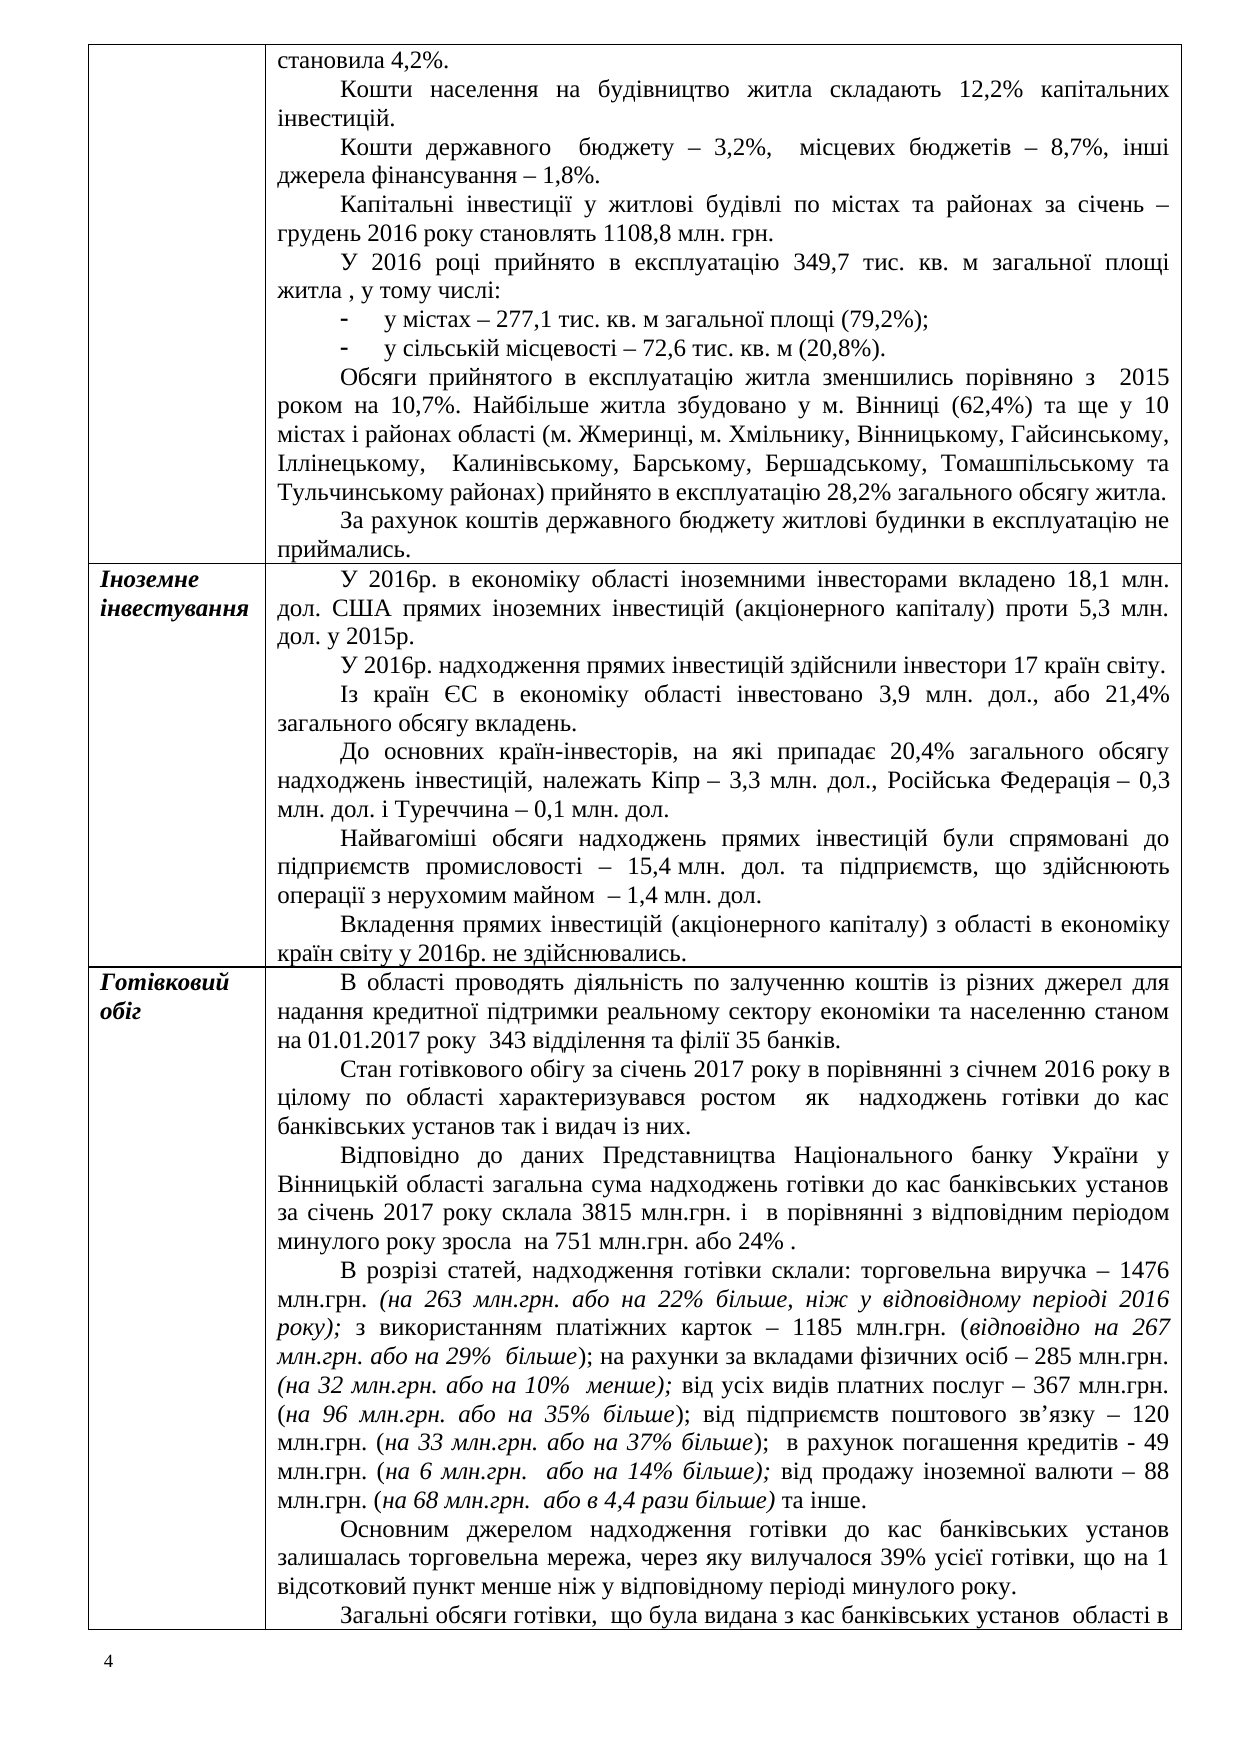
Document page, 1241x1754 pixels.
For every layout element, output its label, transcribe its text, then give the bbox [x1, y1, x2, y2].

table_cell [266, 968, 1181, 1629]
table_cell Готівковий обіг [89, 968, 265, 1629]
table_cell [266, 45, 1181, 563]
table_cell Іноземне інвестування [89, 564, 265, 966]
table_cell У 2016р. в економіку області іноземними інвесторами вкладено 18,1 млн. дол. США прямих іноземних інвестицій (акціонерного капіталу) проти 5,3 млн. дол. у 2015р. У 2016р. надходження прямих інвестицій здійснили інвестори 17 країн світу. Із країн ЄС в економіку області інвестовано 3,9 млн. дол., або 21,4% загального обсягу вкладень. До основних країн-інвесторів, на які припадає 20,4% загального обсягу надходжень інвестицій, належать Кіпр – 3,3 млн. дол., Російська Федерація – 0,3 млн. дол. і Туреччина – 0,1 млн. дол. Найвагоміші обсяги надходжень прямих інвестицій були спрямовані до підприємств промисловості – 15,4 млн. дол. та підприємств, що здійснюють операції з нерухомим майном – 1,4 млн. дол. Вкладення прямих інвестицій (акціонерного капіталу) з області в економіку країн світу у 2016р. не здійснювались. [266, 564, 1181, 966]
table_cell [89, 45, 265, 563]
